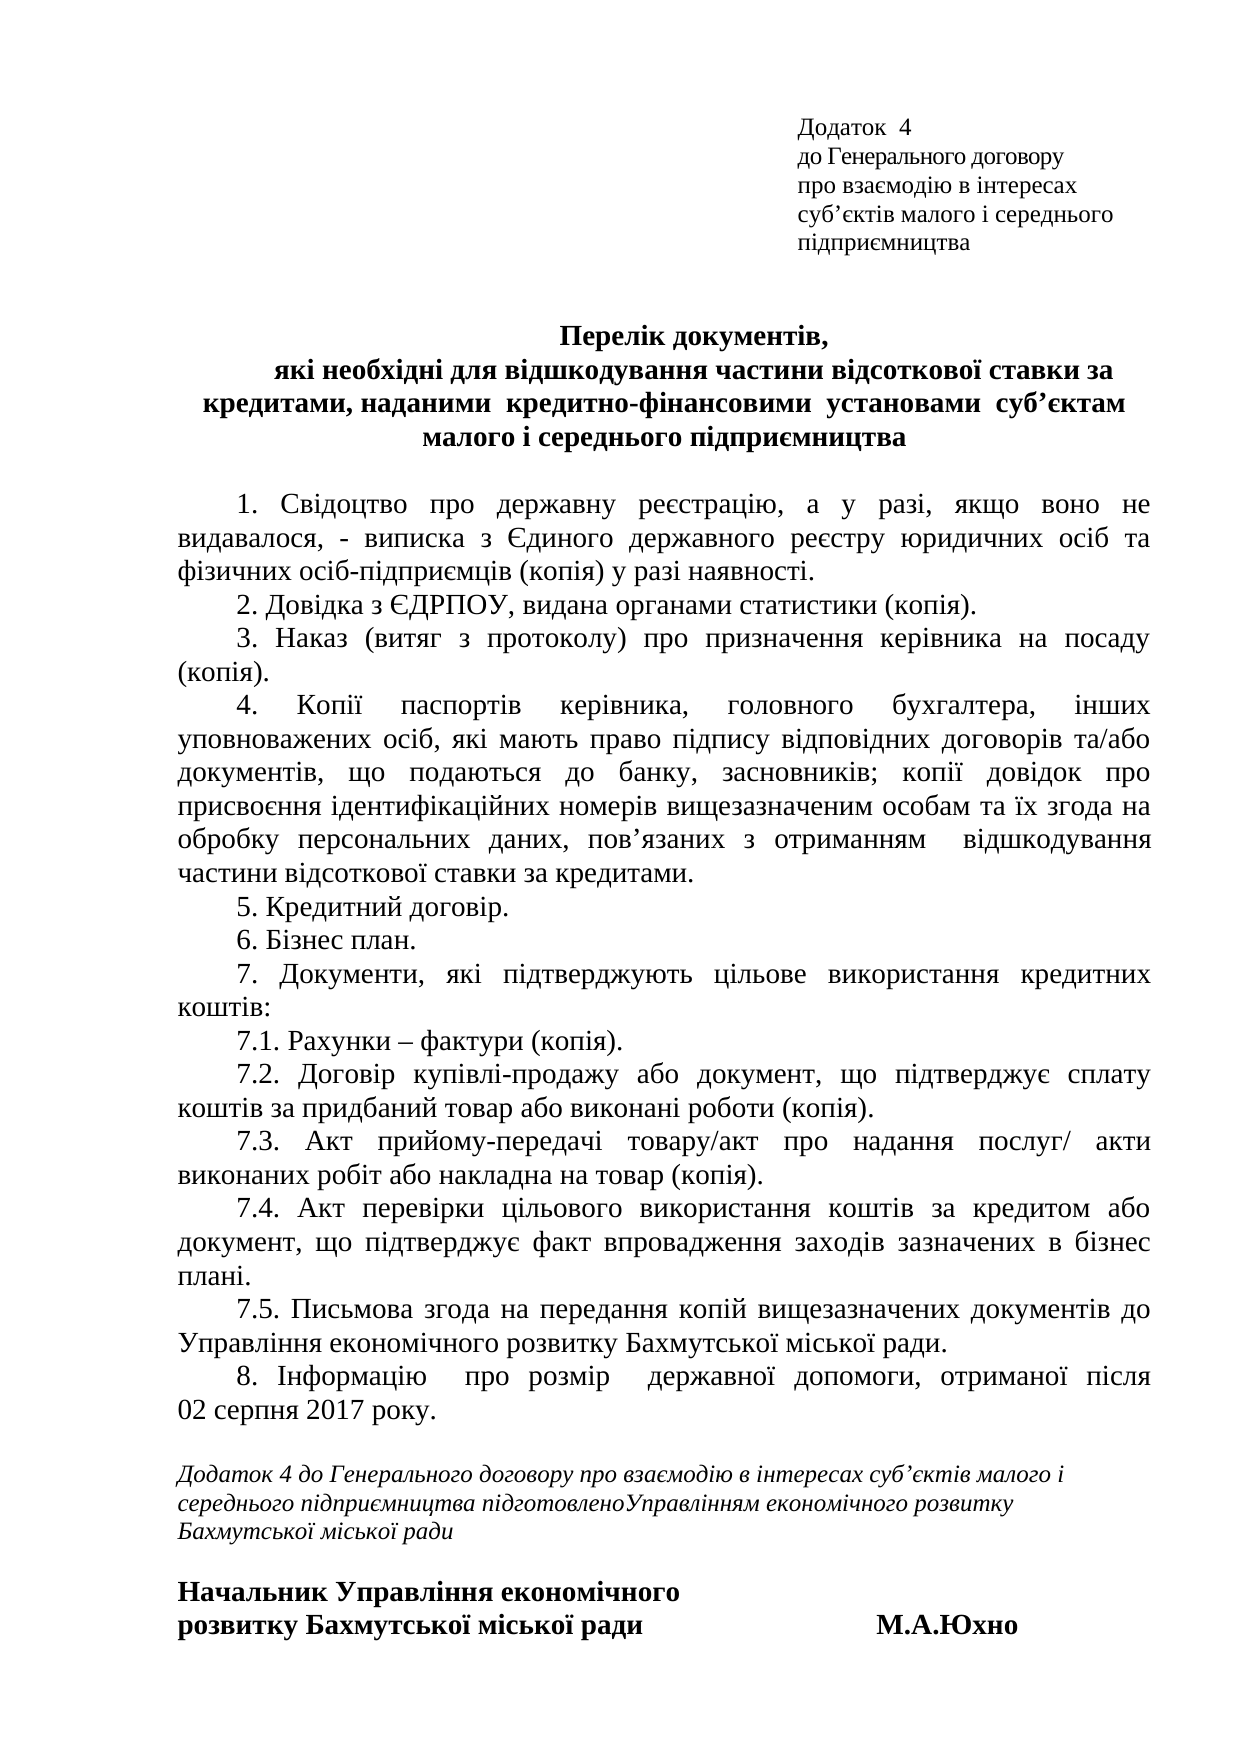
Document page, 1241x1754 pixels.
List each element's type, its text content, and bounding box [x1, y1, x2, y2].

text 7.3. Акт прийому-передачі товару/акт про надання послуг/ акти виконаних робіт або накладна на товар (копія). [177, 1123, 1152, 1191]
text 7.1. Рахунки – фактури (копія). [177, 1023, 1152, 1056]
text 5. Кредитний договір. [177, 889, 1152, 922]
text Начальник Управління економічного [177, 1574, 1152, 1607]
text Додаток 4 [797, 112, 1152, 141]
text 7.5. Письмова згода на передання копій вищезазначених документів до Управління економічного розвитку Бахмутської міської ради. [177, 1291, 1152, 1358]
text 2. Довідка з ЄДРПОУ, видана органами статистики (копія). [177, 587, 1152, 620]
text 6. Бізнес план. [177, 922, 1152, 956]
text 7.4. Акт перевірки цільового використання коштів за кредитом або документ, що підтверджує факт впровадження заходів зазначених в бізнес плані. [177, 1191, 1152, 1291]
text Додаток 4 до Генерального договору про взаємодію в інтересах суб’єктів малого і середнього підприємництва підготовленоУправлінням економічного розвитку Бахмутської міської ради [177, 1459, 1152, 1545]
text які необхідні для відшкодування частини відсоткової ставки за кредитами, наданими кредитно-фінансовими установами суб’єктам малого і середнього підприємництва [177, 352, 1152, 453]
text розвитку Бахмутської міської ради М.А.Юхно [177, 1607, 1152, 1641]
text до Генерального договору про взаємодію в інтересах суб’єктів малого і середнього підприємництва [797, 141, 1152, 256]
text 1. Свідоцтво про державну реєстрацію, а у разі, якщо воно не видавалося, - виписка з Єдиного державного реєстру юридичних осіб та фізичних осіб-підприємців (копія) у разі наявності. [177, 486, 1152, 587]
text 8. Інформацію про розмір державної допомоги, отриманої після 02 серпня 2017 року. [177, 1358, 1152, 1425]
text 7.2. Договір купівлі-продажу або документ, що підтверджує сплату коштів за придбаний товар або виконані роботи (копія). [177, 1056, 1152, 1123]
text Перелік документів, [177, 318, 1152, 352]
text 3. Наказ (витяг з протоколу) про призначення керівника на посаду (копія). [177, 620, 1152, 687]
text 7. Документи, які підтверджують цільове використання кредитних коштів: [177, 956, 1152, 1023]
text 4. Копії паспортів керівника, головного бухгалтера, інших уповноважених осіб, які мають право підпису відповідних договорів та/або документів, що подаються до банку, засновників; копії довідок про присвоєння ідентифікаційних номерів вищезазначеним особам та їх згода на обробку персональних даних, пов’язаних з отриманням відшкодування частини відсоткової ставки за кредитами. [177, 687, 1152, 889]
